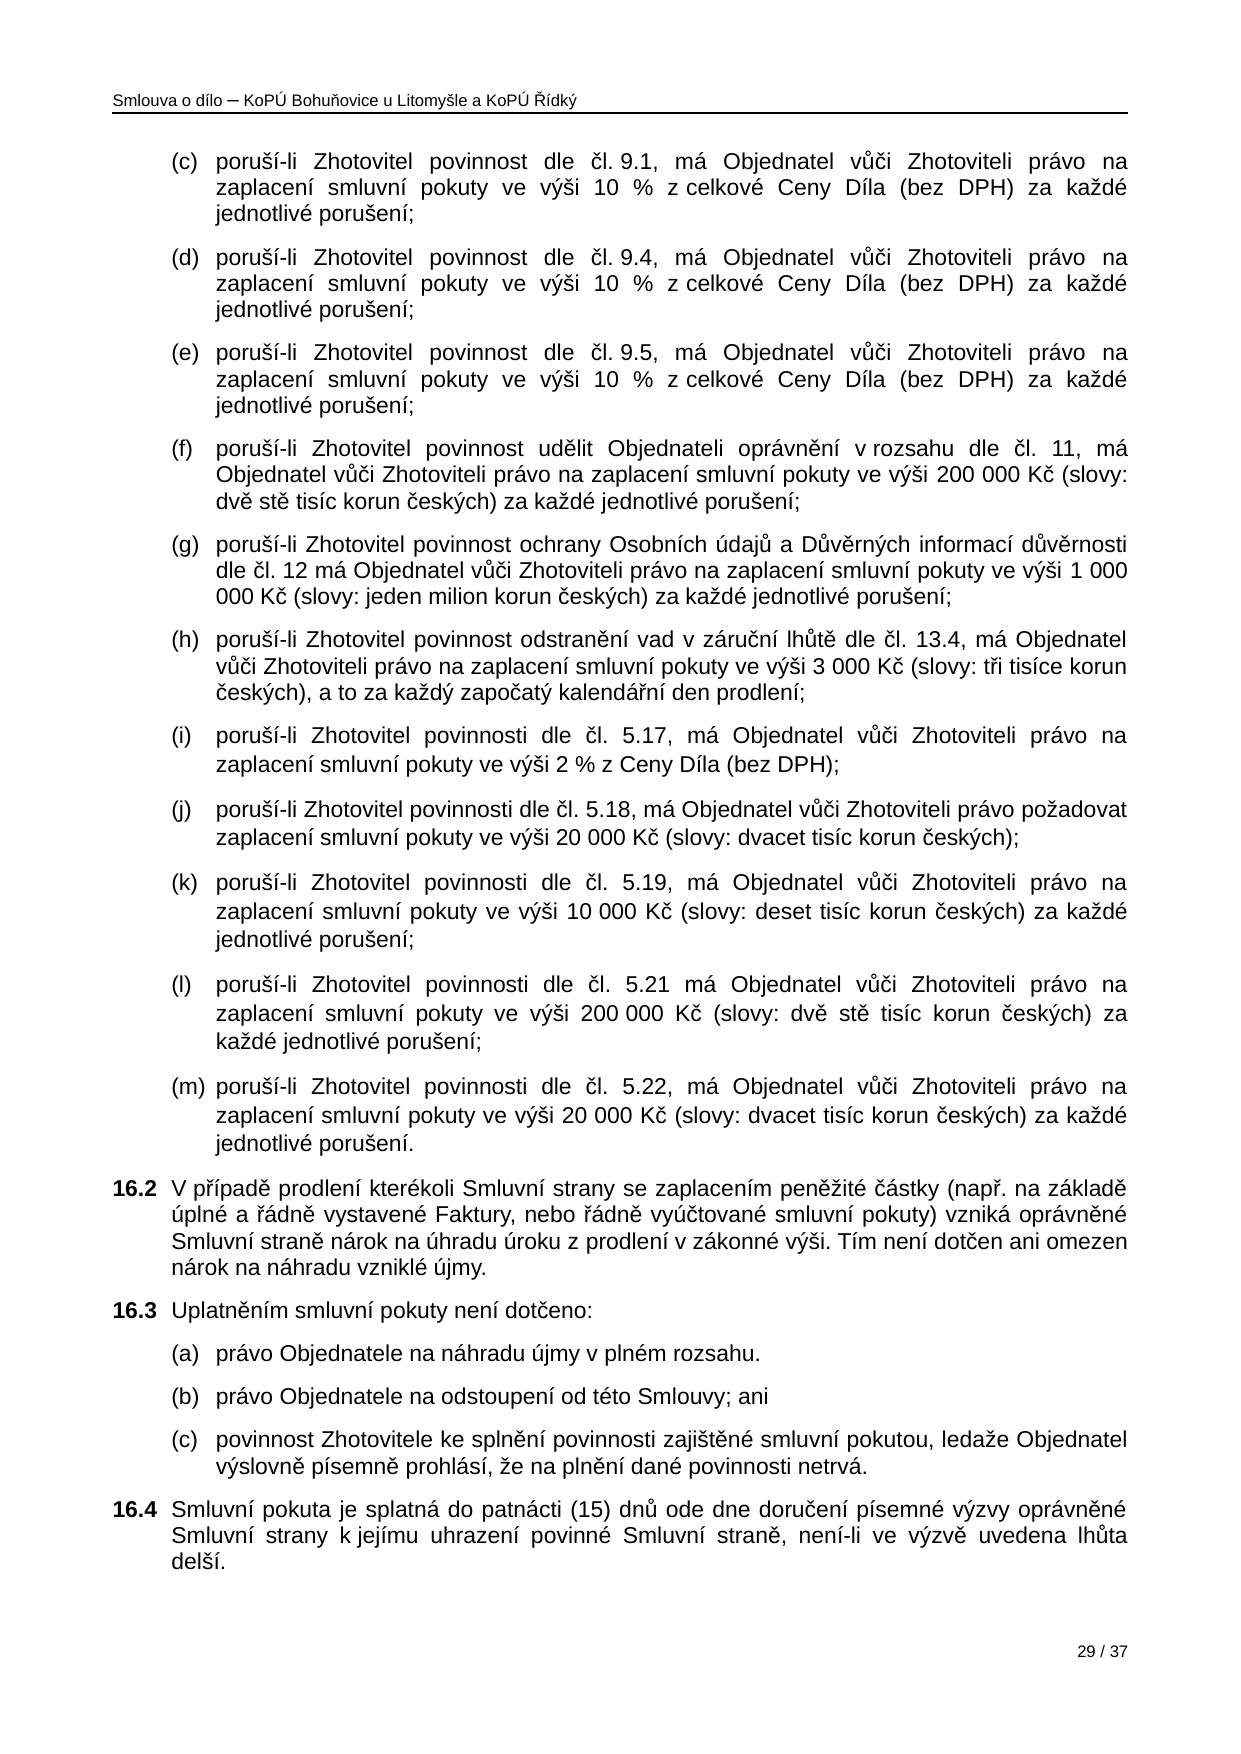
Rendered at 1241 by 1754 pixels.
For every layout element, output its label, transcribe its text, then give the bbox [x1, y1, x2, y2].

text poruší-li Zhotovitel povinnosti dle čl. 5.17, má Objednatel vůči Zhotoviteli právo na zaplacení smluvní pokuty ve výši 2 % z Ceny Díla (bez DPH); [171, 722, 1128, 777]
text poruší-li Zhotovitel povinnosti dle čl. 5.22, má Objednatel vůči Zhotoviteli právo na zaplacení smluvní pokuty ve výši 20 000 Kč (slovy: dvacet tisíc korun českých) za každé jednotlivé porušení. [171, 1073, 1128, 1156]
list povinnost Zhotovitele ke splnění povinnosti zajištěné smluvní pokutou, ledaže Objednatel výslovně písemně prohlásí, že na plnění dané povinnosti netrvá. [171, 1426, 1128, 1479]
text poruší-li Zhotovitel povinnosti dle čl. 5.21 má Objednatel vůči Zhotoviteli právo na zaplacení smluvní pokuty ve výši 200 000 Kč (slovy: dvě stě tisíc korun českých) za každé jednotlivé porušení; [171, 971, 1128, 1054]
text poruší-li Zhotovitel povinnost odstranění vad v záruční lhůtě dle čl. 13.4, má Objednatel vůči Zhotoviteli právo na zaplacení smluvní pokuty ve výši 3 000 Kč (slovy: tři tisíce korun českých), a to za každý započatý kalendářní den prodlení; [171, 626, 1128, 705]
text Smluvní pokuta je splatná do patnácti (15) dnů ode dne doručení písemné výzvy oprávněné Smluvní strany k jejímu uhrazení povinné Smluvní straně, není-li ve výzvě uvedena lhůta delší. [112, 1496, 1128, 1575]
list právo Objednatele na náhradu újmy v plném rozsahu. [171, 1340, 1128, 1367]
list poruší-li Zhotovitel povinnost dle čl. 9.1, má Objednatel vůči Zhotoviteli právo na zaplacení smluvní pokuty ve výši 10 % z celkové Ceny Díla (bez DPH) za každé jednotlivé porušení; [171, 148, 1128, 227]
text poruší-li Zhotovitel povinnosti dle čl. 5.19, má Objednatel vůči Zhotoviteli právo na zaplacení smluvní pokuty ve výši 10 000 Kč (slovy: deset tisíc korun českých) za každé jednotlivé porušení; [171, 869, 1128, 952]
list poruší-li Zhotovitel povinnost dle čl. 9.4, má Objednatel vůči Zhotoviteli právo na zaplacení smluvní pokuty ve výši 10 % z celkové Ceny Díla (bez DPH) za každé jednotlivé porušení; [171, 243, 1128, 322]
list právo Objednatele na odstoupení od této Smlouvy; ani [171, 1383, 1128, 1409]
text poruší-li Zhotovitel povinnost ochrany Osobních údajů a Důvěrných informací důvěrnosti dle čl. 12 má Objednatel vůči Zhotoviteli právo na zaplacení smluvní pokuty ve výši 1 000 000 Kč (slovy: jeden milion korun českých) za každé jednotlivé porušení; [171, 531, 1128, 610]
text poruší-li Zhotovitel povinnosti dle čl. 5.18, má Objednatel vůči Zhotoviteli právo požadovat zaplacení smluvní pokuty ve výši 20 000 Kč (slovy: dvacet tisíc korun českých); [171, 796, 1128, 850]
text poruší-li Zhotovitel povinnost udělit Objednateli oprávnění v rozsahu dle čl. 11, má Objednatel vůči Zhotoviteli právo na zaplacení smluvní pokuty ve výši 200 000 Kč (slovy: dvě stě tisíc korun českých) za každé jednotlivé porušení; [171, 435, 1128, 514]
text Uplatněním smluvní pokuty není dotčeno: [112, 1297, 1128, 1323]
text V případě prodlení kterékoli Smluvní strany se zaplacením peněžité částky (např. na základě úplné a řádně vystavené Faktury, nebo řádně vyúčtované smluvní pokuty) vzniká oprávněné Smluvní straně nárok na úhradu úroku z prodlení v zákonné výši. Tím není dotčen ani omezen nárok na náhradu vzniklé újmy. [112, 1175, 1128, 1281]
list poruší-li Zhotovitel povinnost dle čl. 9.5, má Objednatel vůči Zhotoviteli právo na zaplacení smluvní pokuty ve výši 10 % z celkové Ceny Díla (bez DPH) za každé jednotlivé porušení; [171, 339, 1128, 418]
